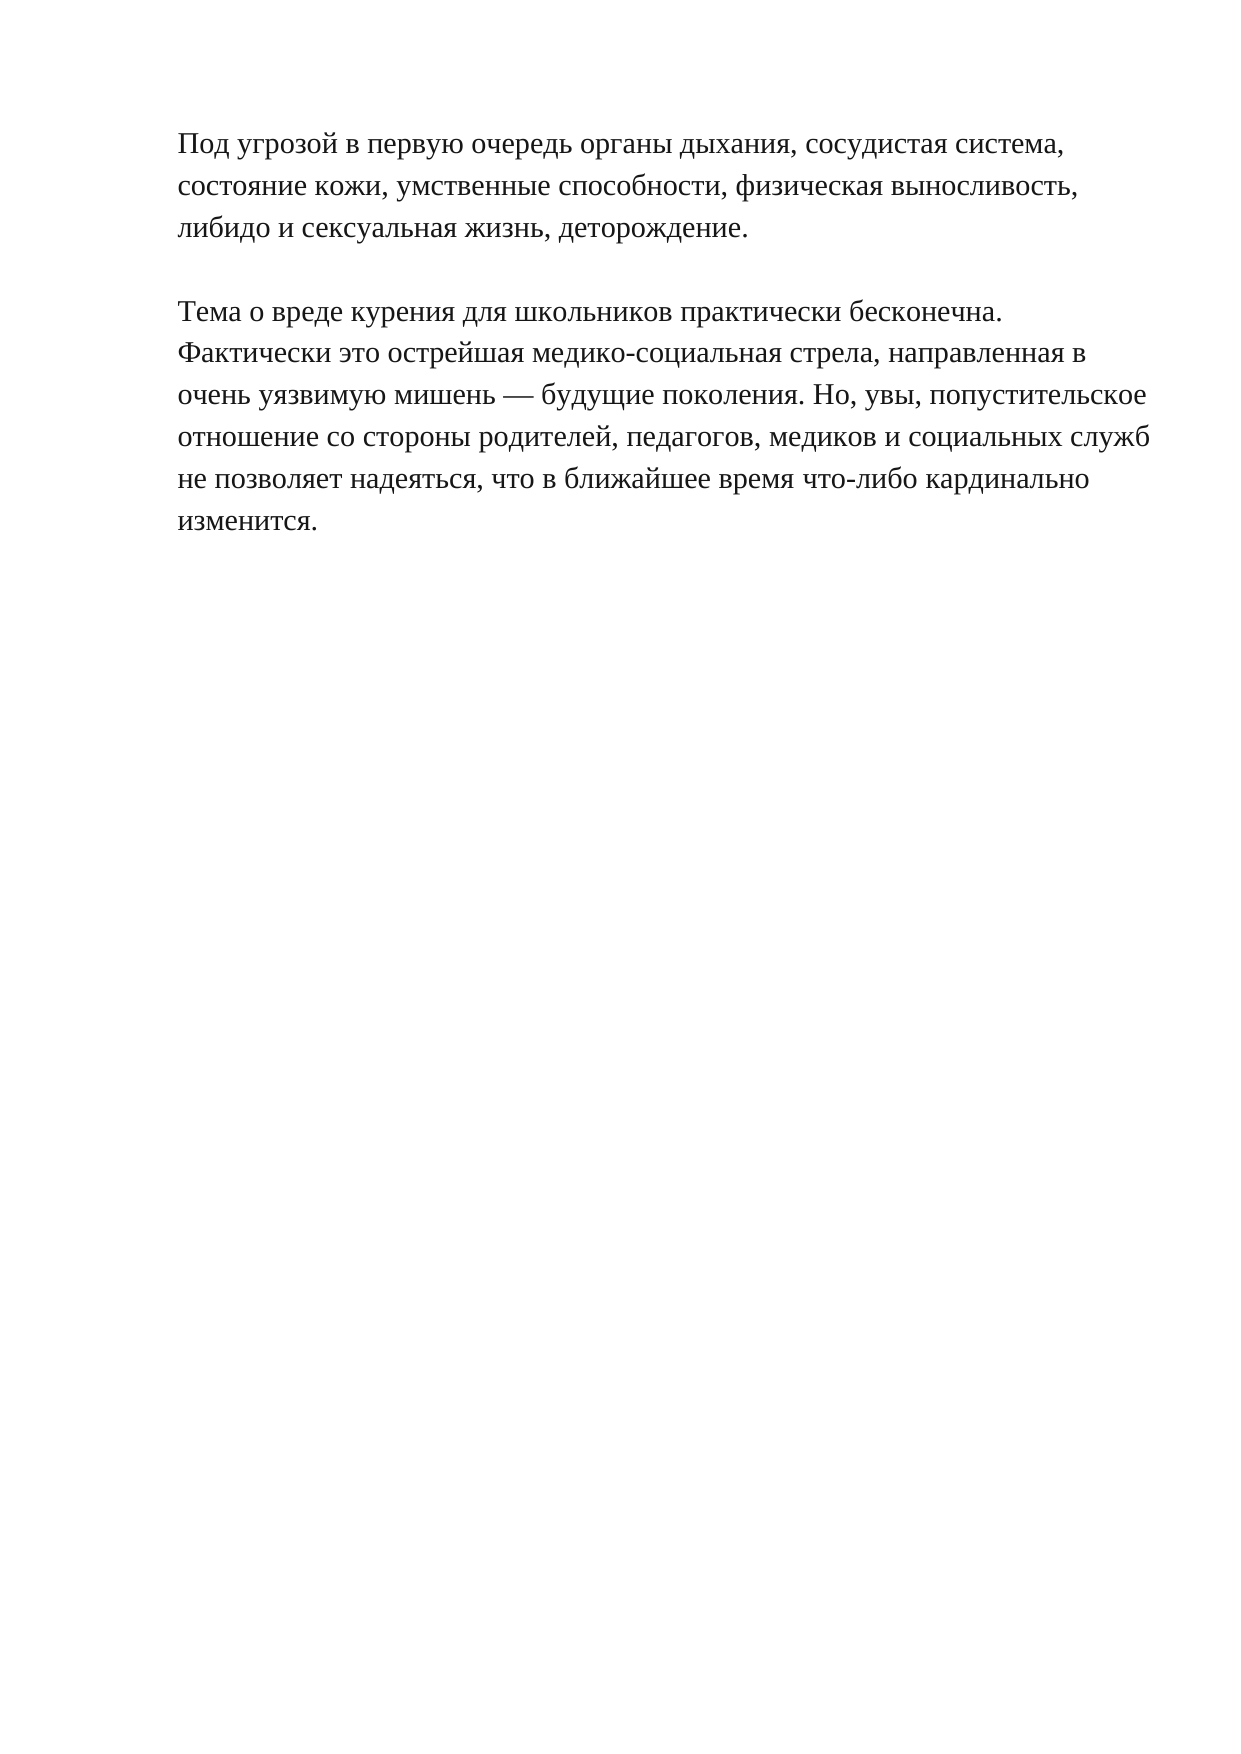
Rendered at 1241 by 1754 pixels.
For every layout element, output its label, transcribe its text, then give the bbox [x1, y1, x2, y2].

text Тема о вреде курения для школьников практически бесконечна. Фактически это острейшая медико-социальная стрела, направленная в очень уязвимую мишень — будущие поколения. Но, увы, попустительское отношение со стороны родителей, педагогов, медиков и социальных служб не позволяет надеяться, что в ближайшее время что-либо кардинально изменится. [177, 286, 1152, 537]
text Под угрозой в первую очередь органы дыхания, сосудистая система, состояние кожи, умственные способности, физическая выносливость, либидо и сексуальная жизнь, деторождение. [177, 118, 1152, 244]
